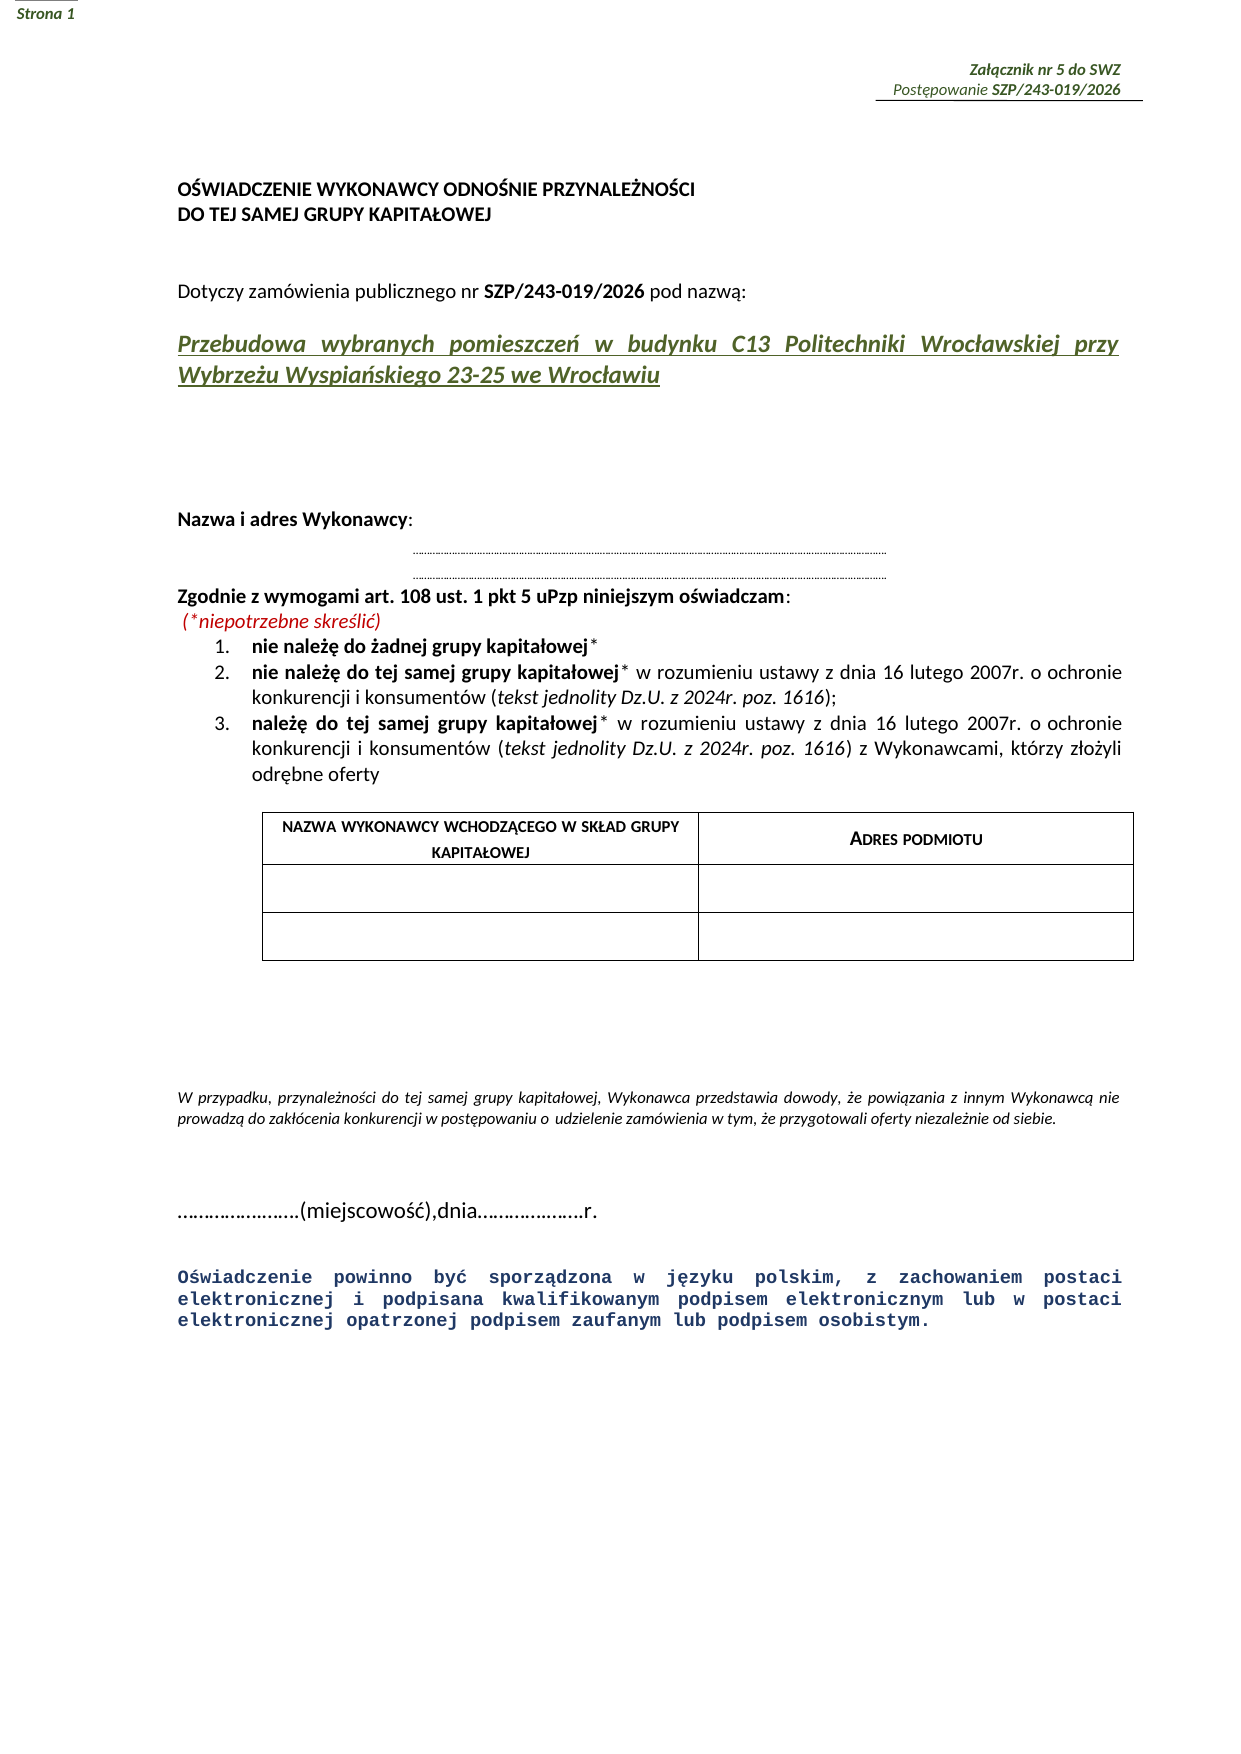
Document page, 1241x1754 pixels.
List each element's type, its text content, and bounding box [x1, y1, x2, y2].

text 3. należę do tej samej grupy kapitałowej* w rozumieniu ustawy z dnia 16 lutego 2007r. o ochronie konkurencji i konsumentów (tekst jednolity Dz.U. z 2024r. poz. 1616) z Wykonawcami, którzy złożyli odrębne oferty [214, 710, 1122, 786]
text Oświadczenie powinno być sporządzona w języku polskim, z zachowaniem postaci elektronicznej i podpisana kwalifikowanym podpisem elektronicznym lub w postaci elektronicznej opatrzonej podpisem zaufanym lub podpisem osobistym. [177, 1268, 1122, 1332]
text Zgodnie z wymogami art. 108 ust. 1 pkt 5 uPzp niniejszym oświadczam: [177, 583, 1122, 608]
text 2. nie należę do tej samej grupy kapitałowej* w rozumieniu ustawy z dnia 16 lutego 2007r. o ochronie konkurencji i konsumentów (tekst jednolity Dz.U. z 2024r. poz. 1616); [214, 659, 1122, 710]
table_cell [699, 913, 1133, 959]
text …………….…….(miejscowość),dnia………….…….r. [177, 1196, 1122, 1224]
text ………………………………………………………….…………………………………………………………………………………………. [177, 532, 1122, 557]
table_header Adres podmiotu [699, 813, 1133, 863]
table_header nazwa wykonawcy wchodzącego w skład grupy kapitałowej [263, 813, 698, 863]
text DO TEJ SAMEJ GRUPY KAPITAŁOWEJ [177, 202, 1122, 227]
text 1. nie należę do żadnej grupy kapitałowej* [214, 634, 1122, 659]
text Przebudowa wybranych pomieszczeń w budynku C13 Politechniki Wrocławskiej przy Wybrzeżu Wyspiańskiego 23-25 we Wrocławiu [177, 329, 1122, 390]
text (*niepotrzebne skreślić) [177, 608, 1122, 634]
text OŚWIADCZENIE WYKONAWCY ODNOŚNIE PRZYNALEŻNOŚCI [177, 176, 1122, 202]
table_cell [699, 865, 1133, 912]
text W przypadku, przynależności do tej samej grupy kapitałowej, Wykonawca przedstawia dowody, że powiązania z innym Wykonawcą nie prowadzą do zakłócenia konkurencji w postępowaniu o udzielenie zamówienia w tym, że przygotowali oferty niezależnie od siebie. [177, 1088, 1122, 1128]
table_cell [263, 865, 698, 912]
text Dotyczy zamówienia publicznego nr SZP/243-019/2026 pod nazwą: [177, 278, 1122, 303]
text Nazwa i adres Wykonawcy: [177, 507, 1122, 532]
text ………………………………………………………….…………………………………………………………………………………………. [177, 557, 1122, 583]
table_cell [263, 913, 698, 959]
